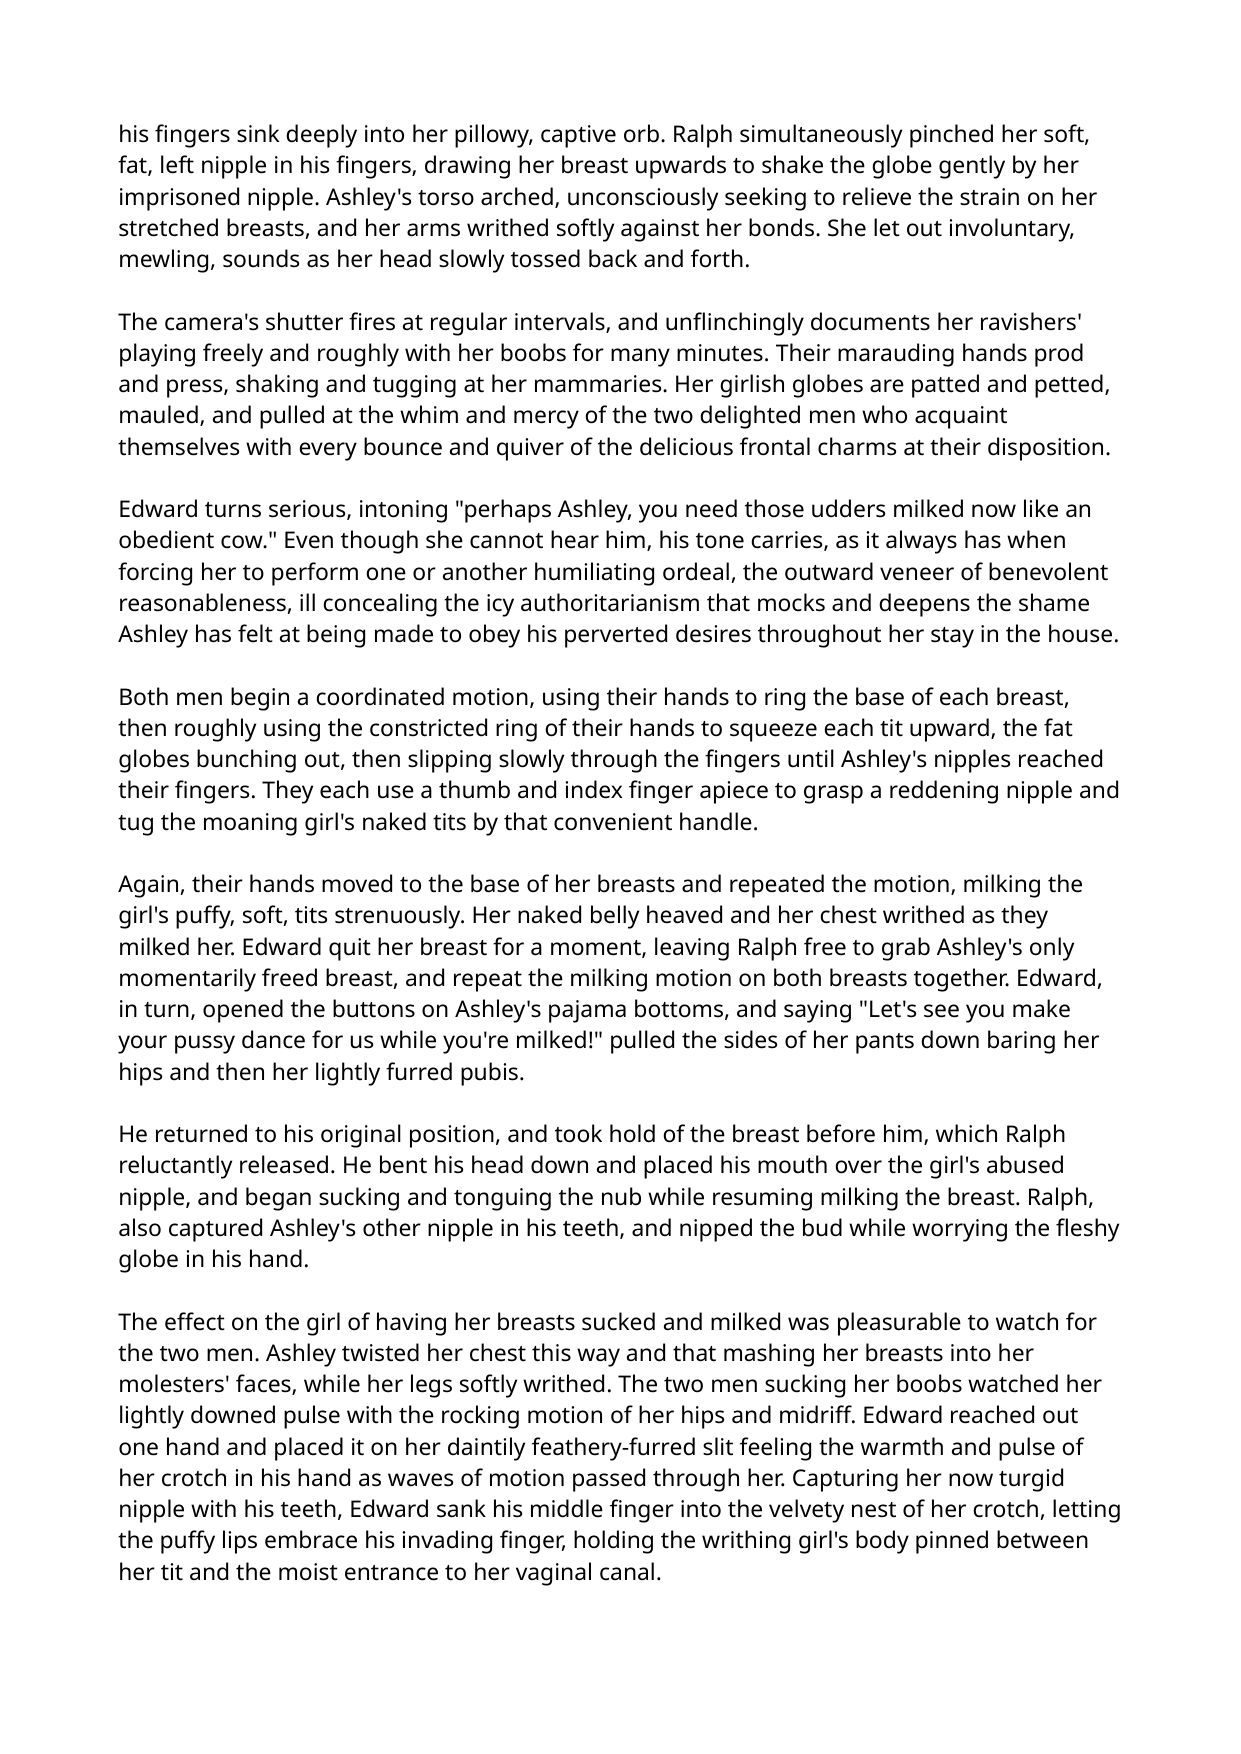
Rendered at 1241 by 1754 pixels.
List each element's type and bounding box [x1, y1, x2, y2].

text [118, 118, 1122, 1618]
